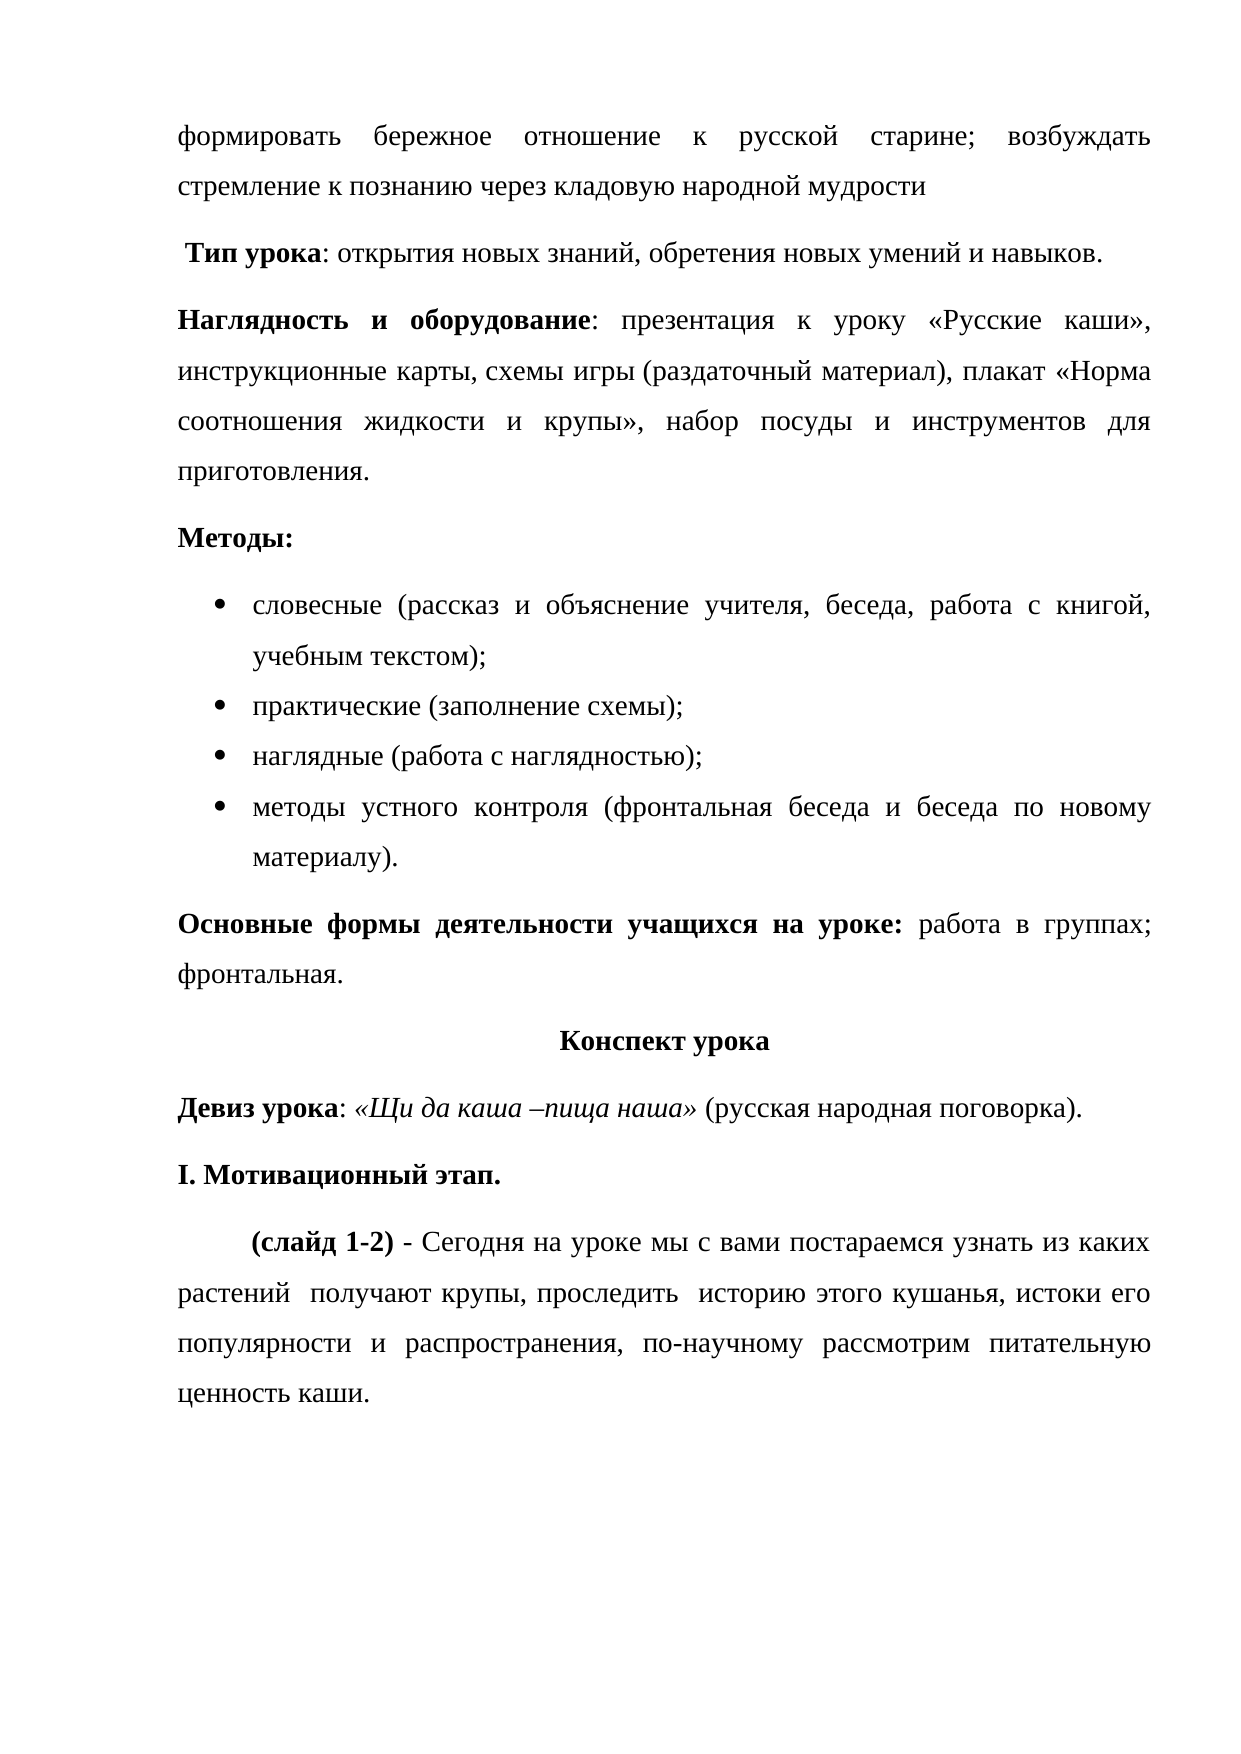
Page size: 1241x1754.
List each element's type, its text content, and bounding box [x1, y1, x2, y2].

list методы устного контроля (фронтальная беседа и беседа по новому материалу). [215, 789, 1152, 873]
text Тип урока: открытия новых знаний, обретения новых умений и навыков. [177, 235, 1152, 269]
text Методы: [177, 520, 1152, 554]
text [177, 118, 1152, 202]
text I. Мотивационный этап. [177, 1157, 1152, 1191]
text Конспект урока [177, 1023, 1152, 1057]
list наглядные (работа с наглядностью); [215, 738, 1152, 772]
list практические (заполнение схемы); [215, 688, 1152, 722]
text (слайд 1-2) - Сегодня на уроке мы с вами постараемся узнать из каких растений получают крупы, проследить историю этого кушанья, истоки его популярности и распространения, по-научному рассмотрим питательную ценность каши. [177, 1224, 1152, 1409]
text Наглядность и оборудование: презентация к уроку «Русские каши», инструкционные карты, схемы игры (раздаточный материал), плакат «Норма соотношения жидкости и крупы», набор посуды и инструментов для приготовления. [177, 302, 1152, 487]
text Девиз урока: «Щи да каша –пища наша» (русская народная поговорка). [177, 1091, 1152, 1124]
text Основные формы деятельности учащихся на уроке: работа в группах; фронтальная. [177, 906, 1152, 990]
list словесные (рассказ и объяснение учителя, беседа, работа с книгой, учебным текстом); [215, 587, 1152, 671]
